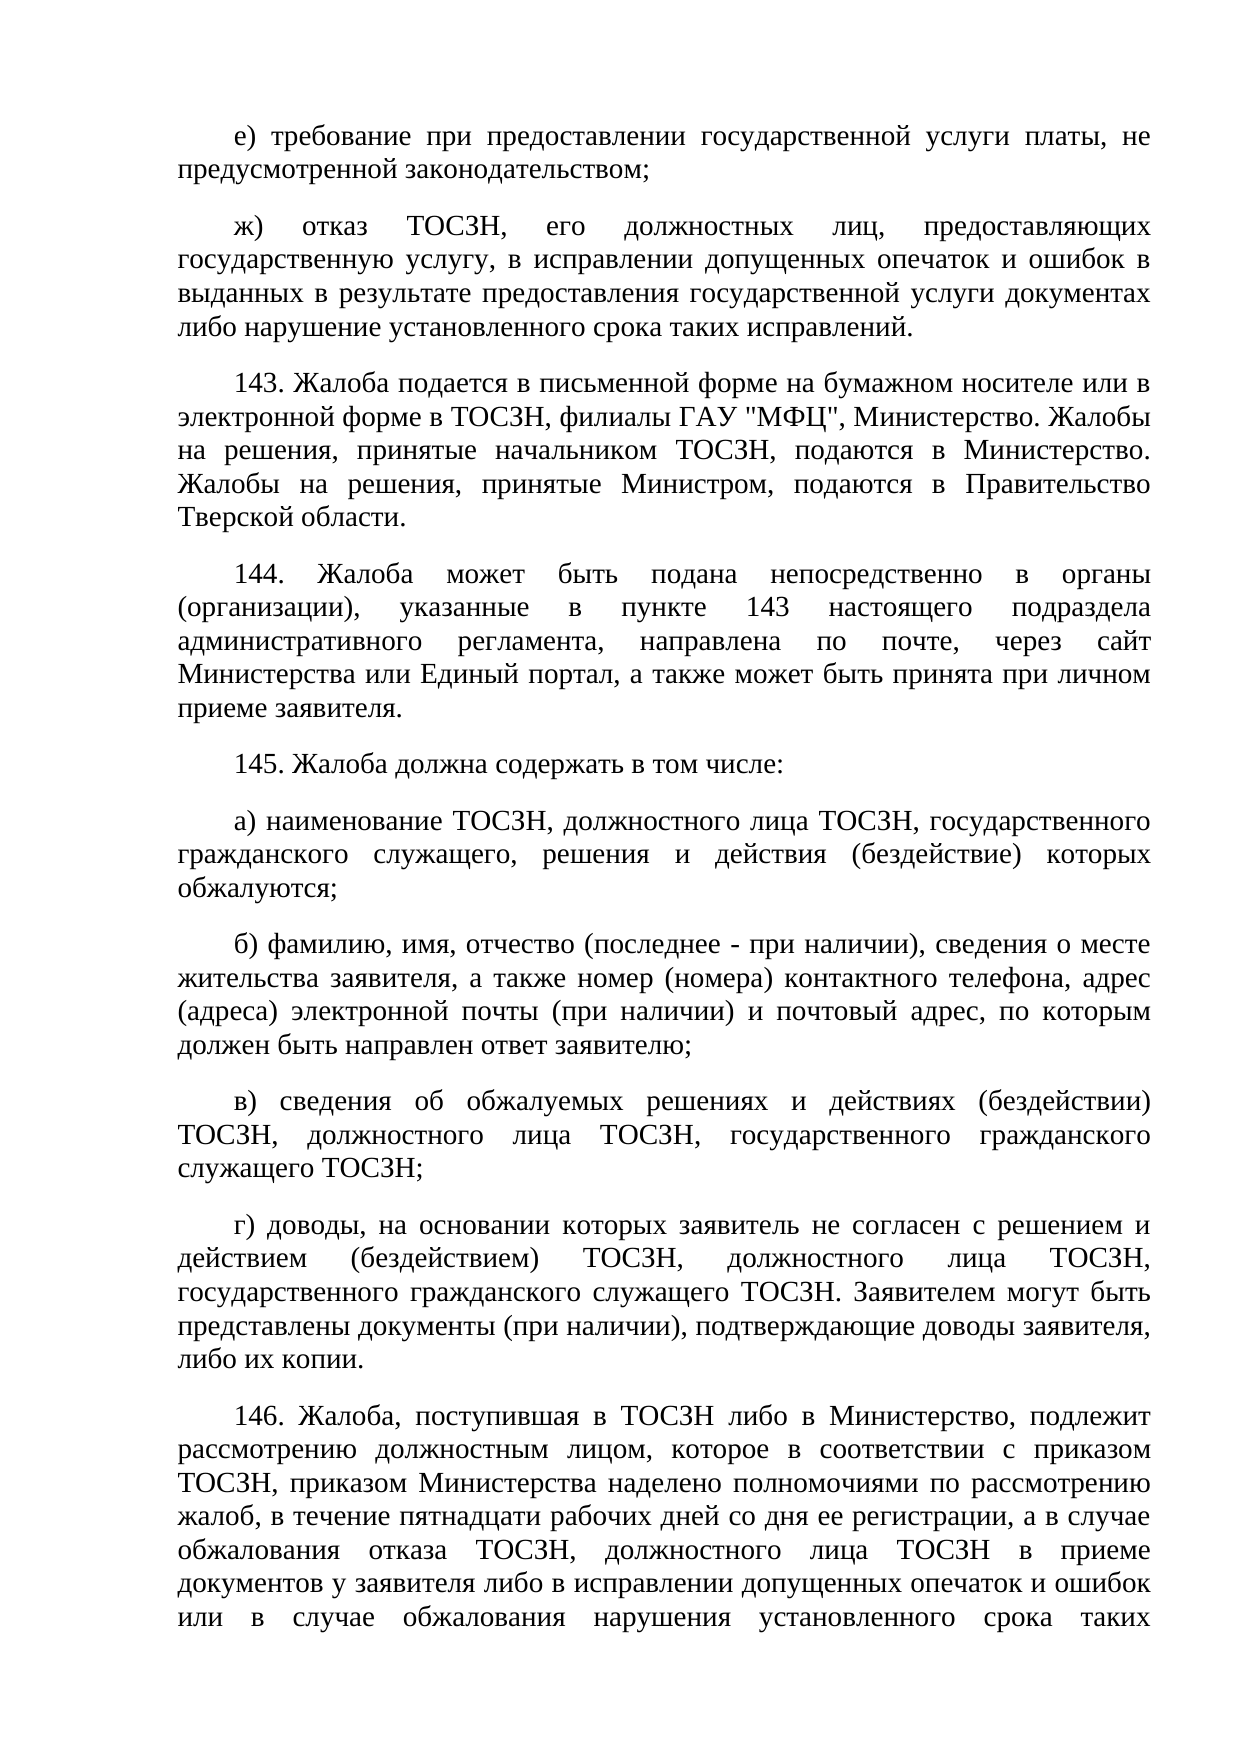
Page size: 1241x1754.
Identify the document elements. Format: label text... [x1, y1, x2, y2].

text а) наименование ТОСЗН, должностного лица ТОСЗН, государственного гражданского служащего, решения и действия (бездействие) которых обжалуются; [177, 803, 1152, 903]
text в) сведения об обжалуемых решениях и действиях (бездействии) ТОСЗН, должностного лица ТОСЗН, государственного гражданского служащего ТОСЗН; [177, 1083, 1152, 1184]
text 143. Жалоба подается в письменной форме на бумажном носителе или в электронной форме в ТОСЗН, филиалы ГАУ "МФЦ", Министерство. Жалобы на решения, принятые начальником ТОСЗН, подаются в Министерство. Жалобы на решения, принятые Министром, подаются в Правительство Тверской области. [177, 365, 1152, 533]
text 144. Жалоба может быть подана непосредственно в органы (организации), указанные в пункте 143 настоящего подраздела административного регламента, направлена по почте, через сайт Министерства или Единый портал, а также может быть принята при личном приеме заявителя. [177, 556, 1152, 723]
text 145. Жалоба должна содержать в том числе: [177, 746, 1152, 780]
text б) фамилию, имя, отчество (последнее - при наличии), сведения о месте жительства заявителя, а также номер (номера) контактного телефона, адрес (адреса) электронной почты (при наличии) и почтовый адрес, по которым должен быть направлен ответ заявителю; [177, 926, 1152, 1061]
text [177, 1398, 1152, 1632]
text ж) отказ ТОСЗН, его должностных лиц, предоставляющих государственную услугу, в исправлении допущенных опечаток и ошибок в выданных в результате предоставления государственной услуги документах либо нарушение установленного срока таких исправлений. [177, 208, 1152, 342]
text г) доводы, на основании которых заявитель не согласен с решением и действием (бездействием) ТОСЗН, должностного лица ТОСЗН, государственного гражданского служащего ТОСЗН. Заявителем могут быть представлены документы (при наличии), подтверждающие доводы заявителя, либо их копии. [177, 1207, 1152, 1375]
text е) требование при предоставлении государственной услуги платы, не предусмотренной законодательством; [177, 118, 1152, 185]
